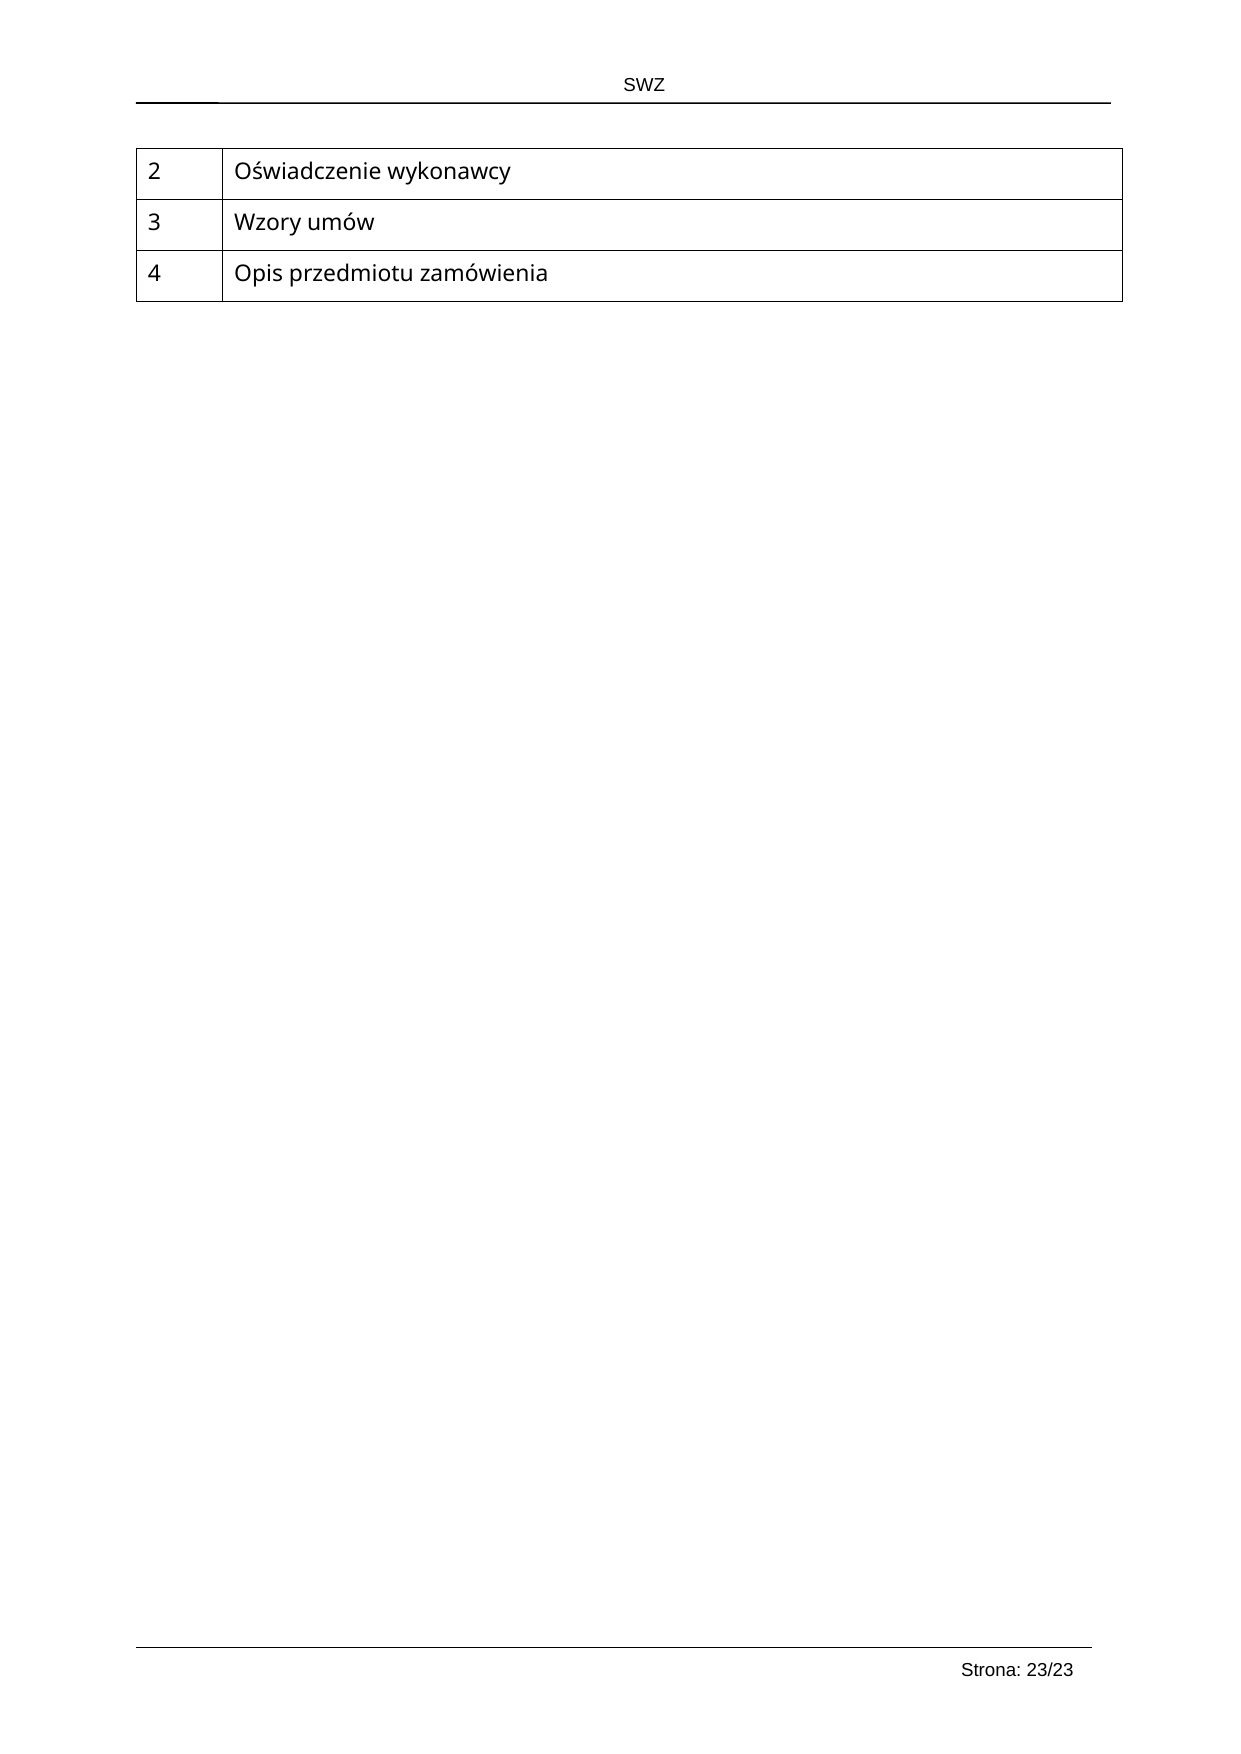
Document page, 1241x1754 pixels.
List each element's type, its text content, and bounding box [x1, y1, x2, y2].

table_cell Opis przedmiotu zamówienia [223, 251, 1122, 301]
table_cell Oświadczenie wykonawcy [223, 149, 1122, 199]
table_cell 4 [137, 251, 222, 301]
table_cell Wzory umów [223, 200, 1122, 250]
table_cell 2 [137, 149, 222, 199]
table_cell 3 [137, 200, 222, 250]
